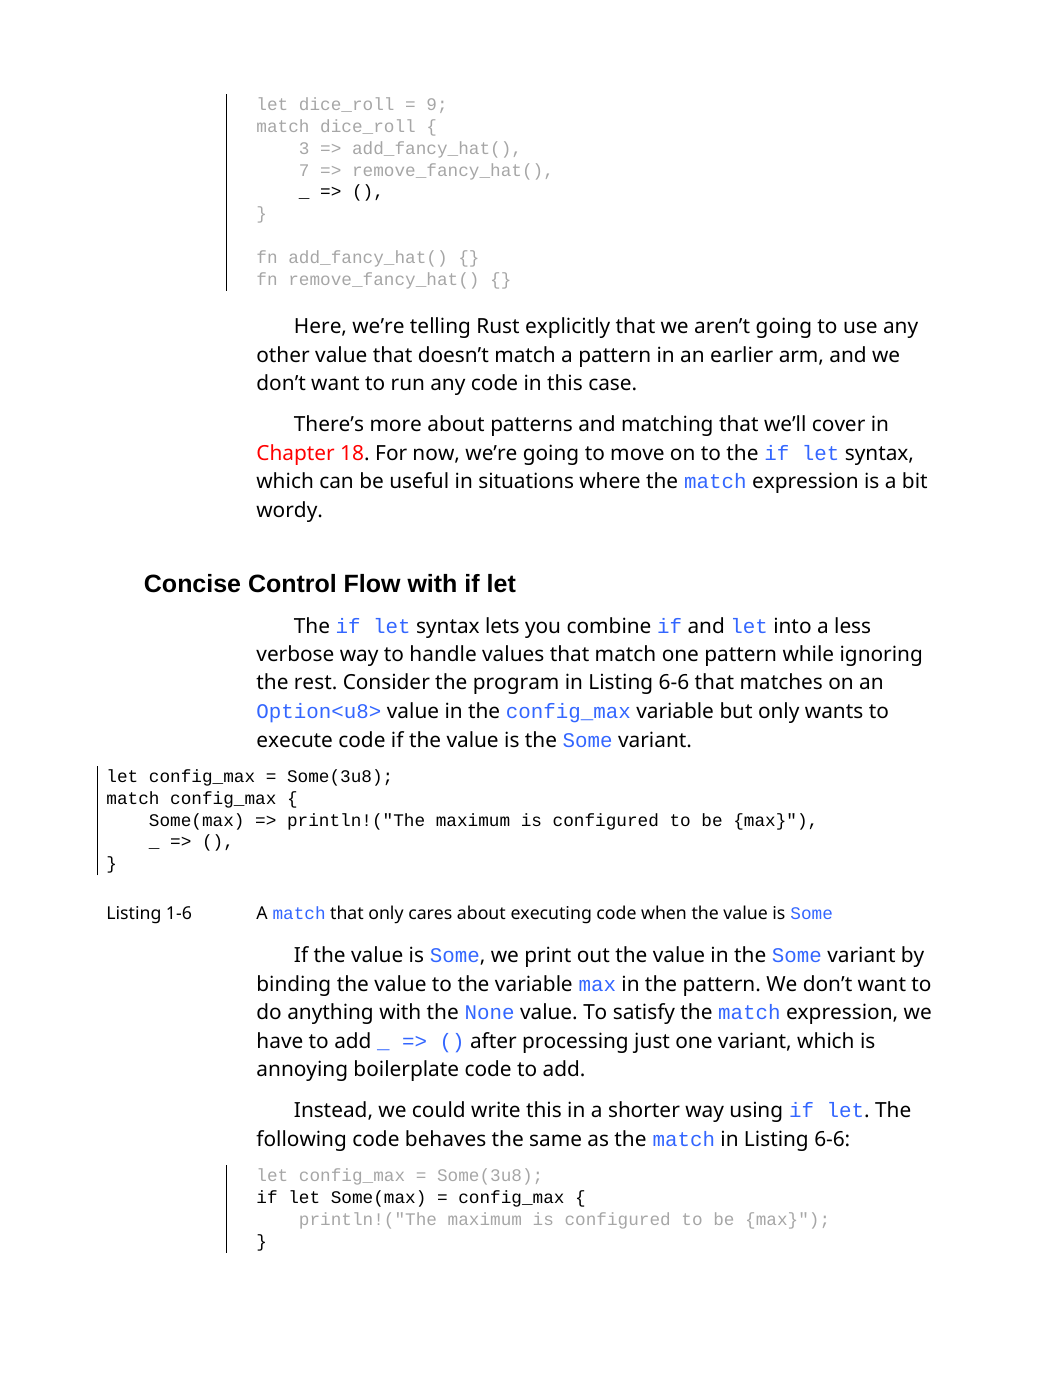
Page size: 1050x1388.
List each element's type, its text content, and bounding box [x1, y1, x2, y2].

text 3 => add_fancy_hat(), [227, 137, 950, 159]
text } [106, 853, 950, 875]
text if let Some(max) = config_max { [227, 1187, 950, 1209]
text } [227, 1231, 950, 1253]
text The if let syntax lets you combine if and let into a less verbose way to handle values that match one pattern while ignoring the rest. Consider the program in Listing 6-6 that matches on an Option<u8> value in the config_max variable but only wants to execute code if the value is the Some variant. [256, 611, 950, 753]
text let config_max = Some(3u8); [98, 766, 950, 788]
text There’s more about patterns and matching that we’ll cover in Chapter 18. For now, we’re going to move on to the if let syntax, which can be useful in situations where the match expression is a bit wordy. [256, 409, 950, 523]
text match dice_roll { [227, 116, 950, 137]
text fn add_fancy_hat() {} [227, 247, 950, 269]
text let dice_roll = 9; [227, 94, 950, 116]
text fn remove_fancy_hat() {} [227, 269, 950, 291]
text let config_max = Some(3u8); [227, 1165, 950, 1187]
text Instead, we could write this in a shorter way using if let. The following code behaves the same as the match in Listing 6-6: [256, 1096, 950, 1153]
text match config_max { [106, 788, 950, 809]
text _ => (), [106, 831, 950, 853]
text 7 => remove_fancy_hat(), [227, 159, 950, 181]
text If the value is Some, we print out the value in the Some variant by binding the value to the variable max in the pattern. We don’t want to do anything with the None value. To satisfy the match expression, we have to add _ => () after processing just one variant, which is annoying boilerplate code to add. [256, 940, 950, 1083]
text _ => (), [227, 181, 950, 203]
text } [227, 203, 950, 225]
text Some(max) => println!("The maximum is configured to be {max}"), [106, 809, 950, 831]
text println!("The maximum is configured to be {max}"); [227, 1209, 950, 1231]
text Here, we’re telling Rust explicitly that we aren’t going to use any other value that doesn’t match a pattern in an earlier arm, and we don’t want to run any code in this case. [256, 311, 950, 397]
text Concise Control Flow with if let [144, 567, 950, 598]
list A match that only cares about executing code when the value is Some [106, 900, 950, 924]
